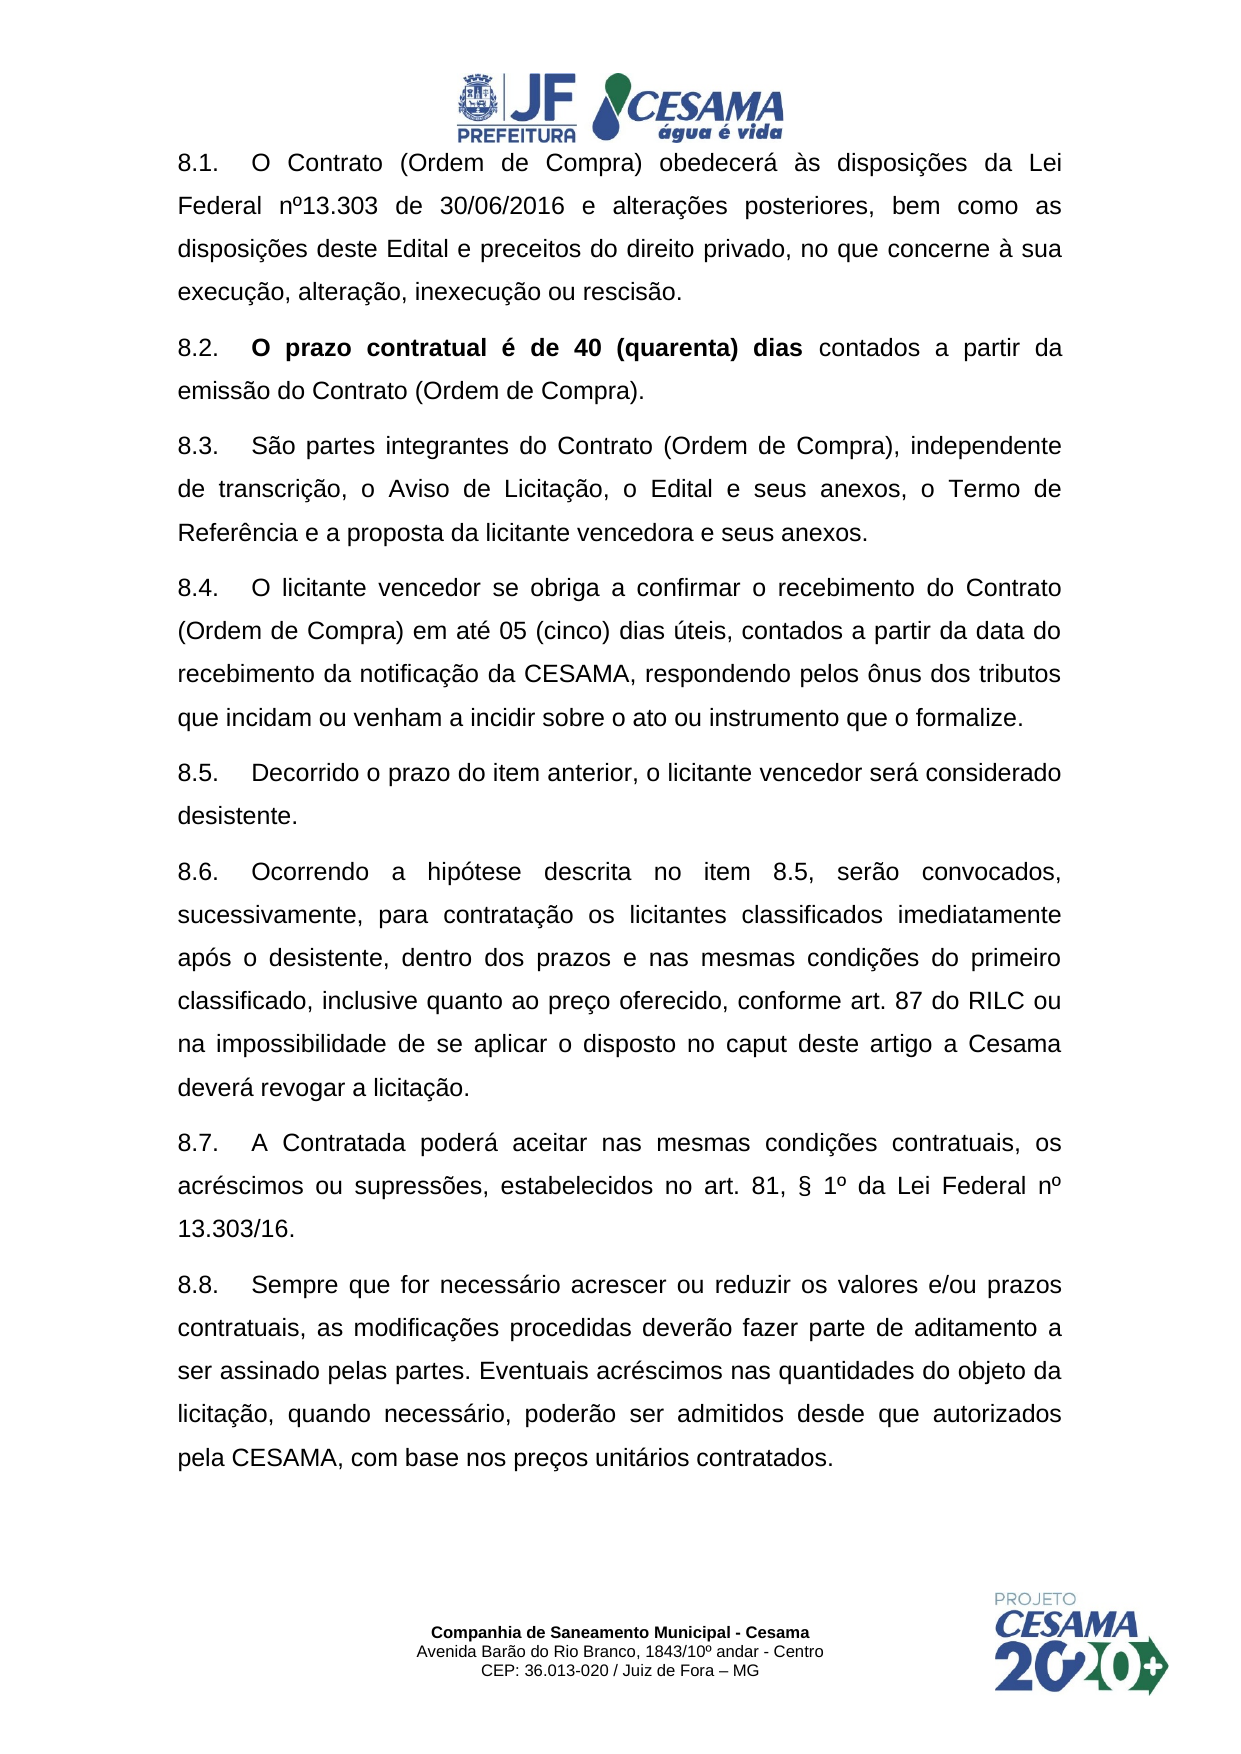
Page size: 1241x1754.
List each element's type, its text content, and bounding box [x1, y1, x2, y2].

list São partes integrantes do Contrato (Ordem de Compra), independente de transcrição, o Aviso de Licitação, o Edital e seus anexos, o Termo de Referência e a proposta da licitante vencedora e seus anexos. [177, 431, 1063, 546]
list Sempre que for necessário acrescer ou reduzir os valores e/ou prazos contratuais, as modificações procedidas deverão fazer parte de aditamento a ser assinado pelas partes. Eventuais acréscimos nas quantidades do objeto da licitação, quando necessário, poderão ser admitidos desde que autorizados pela CESAMA, com base nos preços unitários contratados. [177, 1270, 1063, 1471]
list O licitante vencedor se obriga a confirmar o recebimento do Contrato (Ordem de Compra) em até 05 (cinco) dias úteis, contados a partir da data do recebimento da notificação da CESAMA, respondendo pelos ônus dos tributos que incidam ou venham a incidir sobre o ato ou instrumento que o formalize. [177, 573, 1063, 731]
list O Contrato (Ordem de Compra) obedecerá às disposições da Lei Federal nº13.303 de 30/06/2016 e alterações posteriores, bem como as disposições deste Edital e preceitos do direito privado, no que concerne à sua execução, alteração, inexecução ou rescisão. [177, 148, 1063, 306]
list Ocorrendo a hipótese descrita no item 8.5, serão convocados, sucessivamente, para contratação os licitantes classificados imediatamente após o desistente, dentro dos prazos e nas mesmas condições do primeiro classificado, inclusive quanto ao preço oferecido, conforme art. 87 do RILC ou na impossibilidade de se aplicar o disposto no caput deste artigo a Cesama deverá revogar a licitação. [177, 857, 1063, 1101]
list Decorrido o prazo do item anterior, o licitante vencedor será considerado desistente. [177, 758, 1063, 830]
picture [995, 1592, 1169, 1696]
list A Contratada poderá aceitar nas mesmas condições contratuais, os acréscimos ou supressões, estabelecidos no art. 81, § 1º da Lei Federal nº 13.303/16. [177, 1128, 1063, 1243]
list O prazo contratual é de 40 (quarenta) dias contados a partir da emissão do Contrato (Ordem de Compra). [177, 333, 1063, 404]
picture [456, 73, 784, 143]
